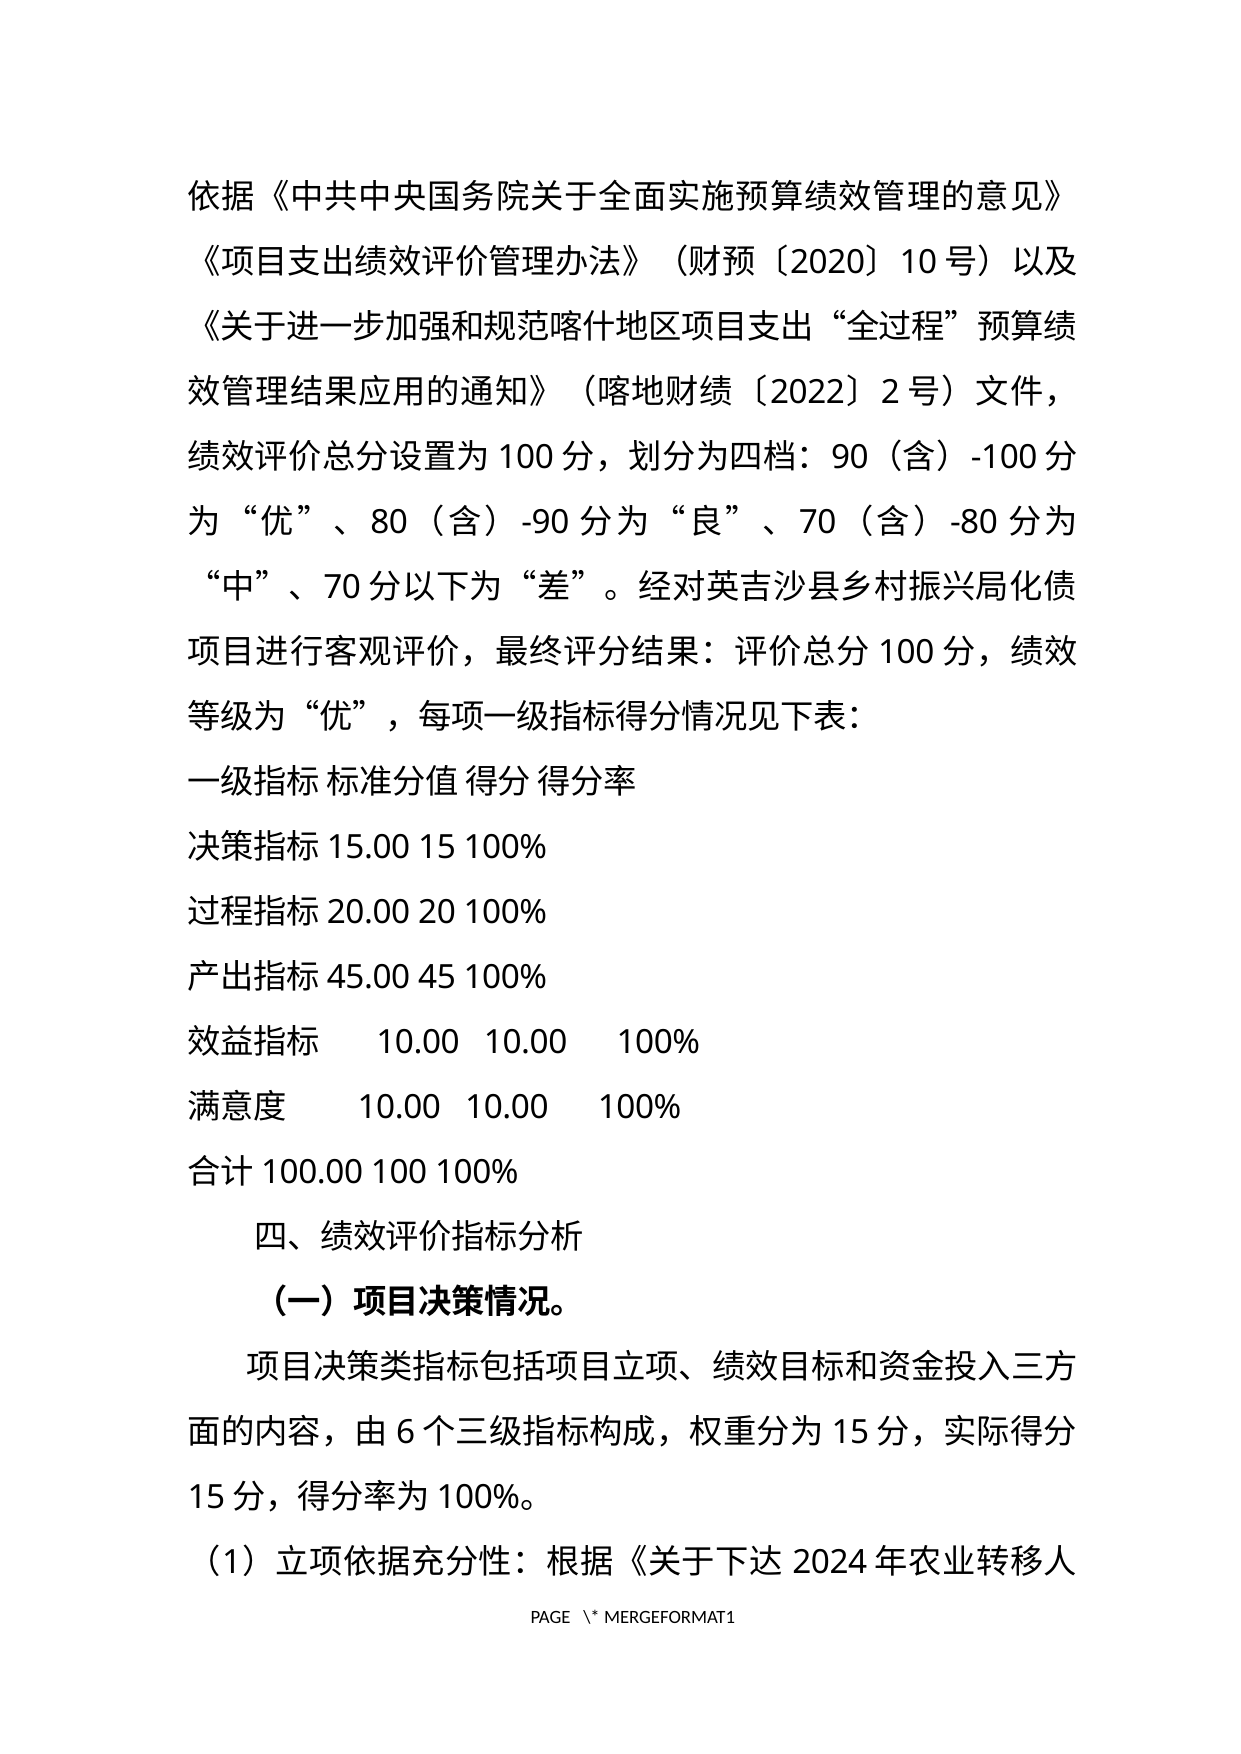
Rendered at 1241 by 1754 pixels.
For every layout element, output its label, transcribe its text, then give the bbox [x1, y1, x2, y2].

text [187, 162, 1078, 1202]
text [187, 1332, 1078, 1592]
text 四、绩效评价指标分析 [187, 1202, 1078, 1267]
text （一）项目决策情况。 [187, 1267, 1078, 1332]
